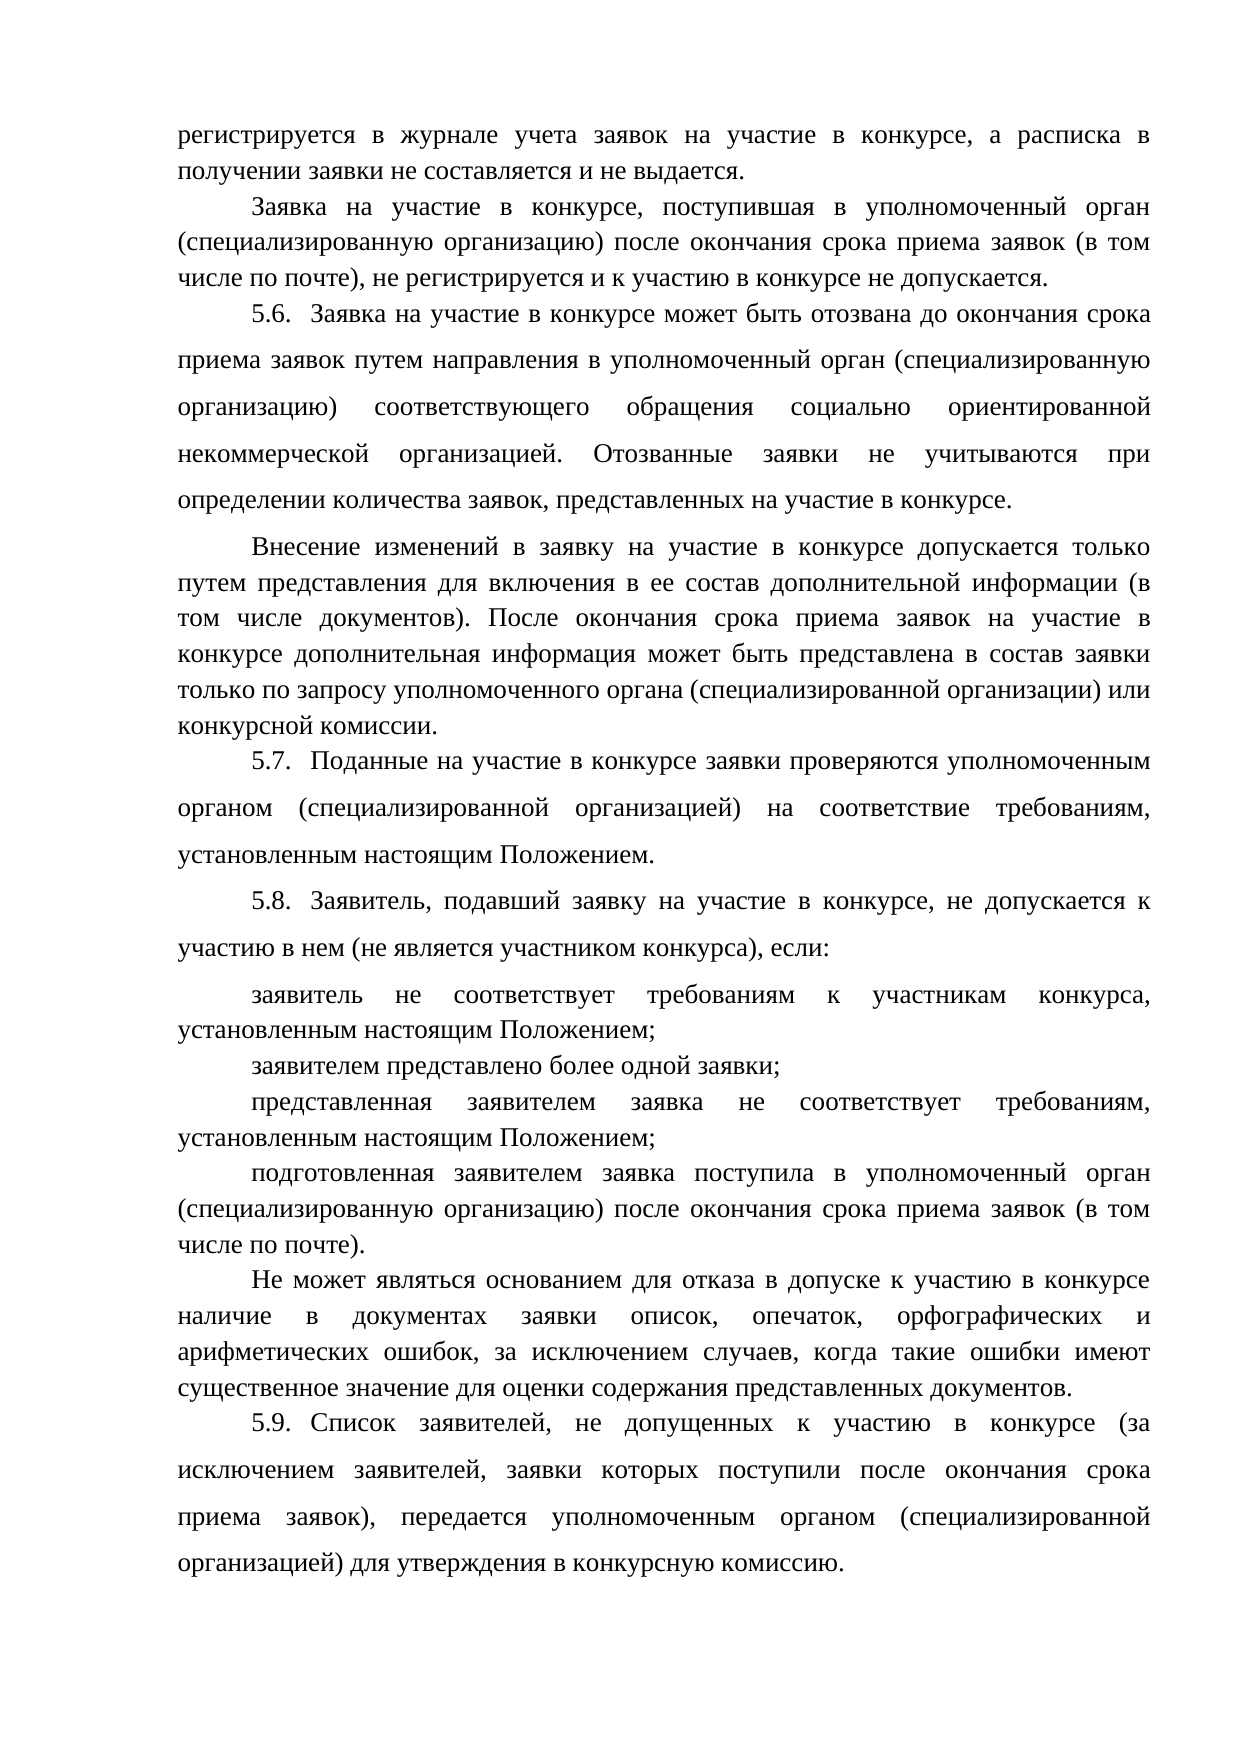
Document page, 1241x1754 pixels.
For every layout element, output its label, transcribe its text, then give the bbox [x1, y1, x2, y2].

text заявителем представлено более одной заявки; [177, 1049, 1152, 1080]
text Не может являться основанием для отказа в допуске к участию в конкурсе наличие в документах заявки описок, опечаток, орфографических и арифметических ошибок, за исключением случаев, когда такие ошибки имеют существенное значение для оценки содержания представленных документов. [177, 1264, 1152, 1402]
list Заявитель, подавший заявку на участие в конкурсе, не допускается к участию в нем (не является участником конкурса), если: [177, 884, 1152, 962]
text заявитель не соответствует требованиям к участникам конкурса, установленным настоящим Положением; [177, 978, 1152, 1045]
text Внесение изменений в заявку на участие в конкурсе допускается только путем представления для включения в ее состав дополнительной информации (в том числе документов). После окончания срока приема заявок на участие в конкурсе дополнительная информация может быть представлена в состав заявки только по запросу уполномоченного органа (специализированной организации) или конкурсной комиссии. [177, 530, 1152, 740]
list Заявка на участие в конкурсе может быть отозвана до окончания срока приема заявок путем направления в уполномоченный орган (специализированную организацию) соответствующего обращения социально ориентированной некоммерческой организацией. Отозванные заявки не учитываются при определении количества заявок, представленных на участие в конкурсе. [177, 297, 1152, 514]
list Список заявителей, не допущенных к участию в конкурсе (за исключением заявителей, заявки которых поступили после окончания срока приема заявок), передается уполномоченным органом (специализированной организацией) для утверждения в конкурсную комиссию. [177, 1407, 1152, 1578]
text Заявка на участие в конкурсе, поступившая в уполномоченный орган (специализированную организацию) после окончания срока приема заявок (в том числе по почте), не регистрируется и к участию в конкурсе не допускается. [177, 189, 1152, 292]
text подготовленная заявителем заявка поступила в уполномоченный орган (специализированную организацию) после окончания срока приема заявок (в том числе по почте). [177, 1156, 1152, 1259]
text представленная заявителем заявка не соответствует требованиям, установленным настоящим Положением; [177, 1085, 1152, 1152]
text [177, 118, 1152, 185]
list Поданные на участие в конкурсе заявки проверяются уполномоченным органом (специализированной организацией) на соответствие требованиям, установленным настоящим Положением. [177, 744, 1152, 869]
